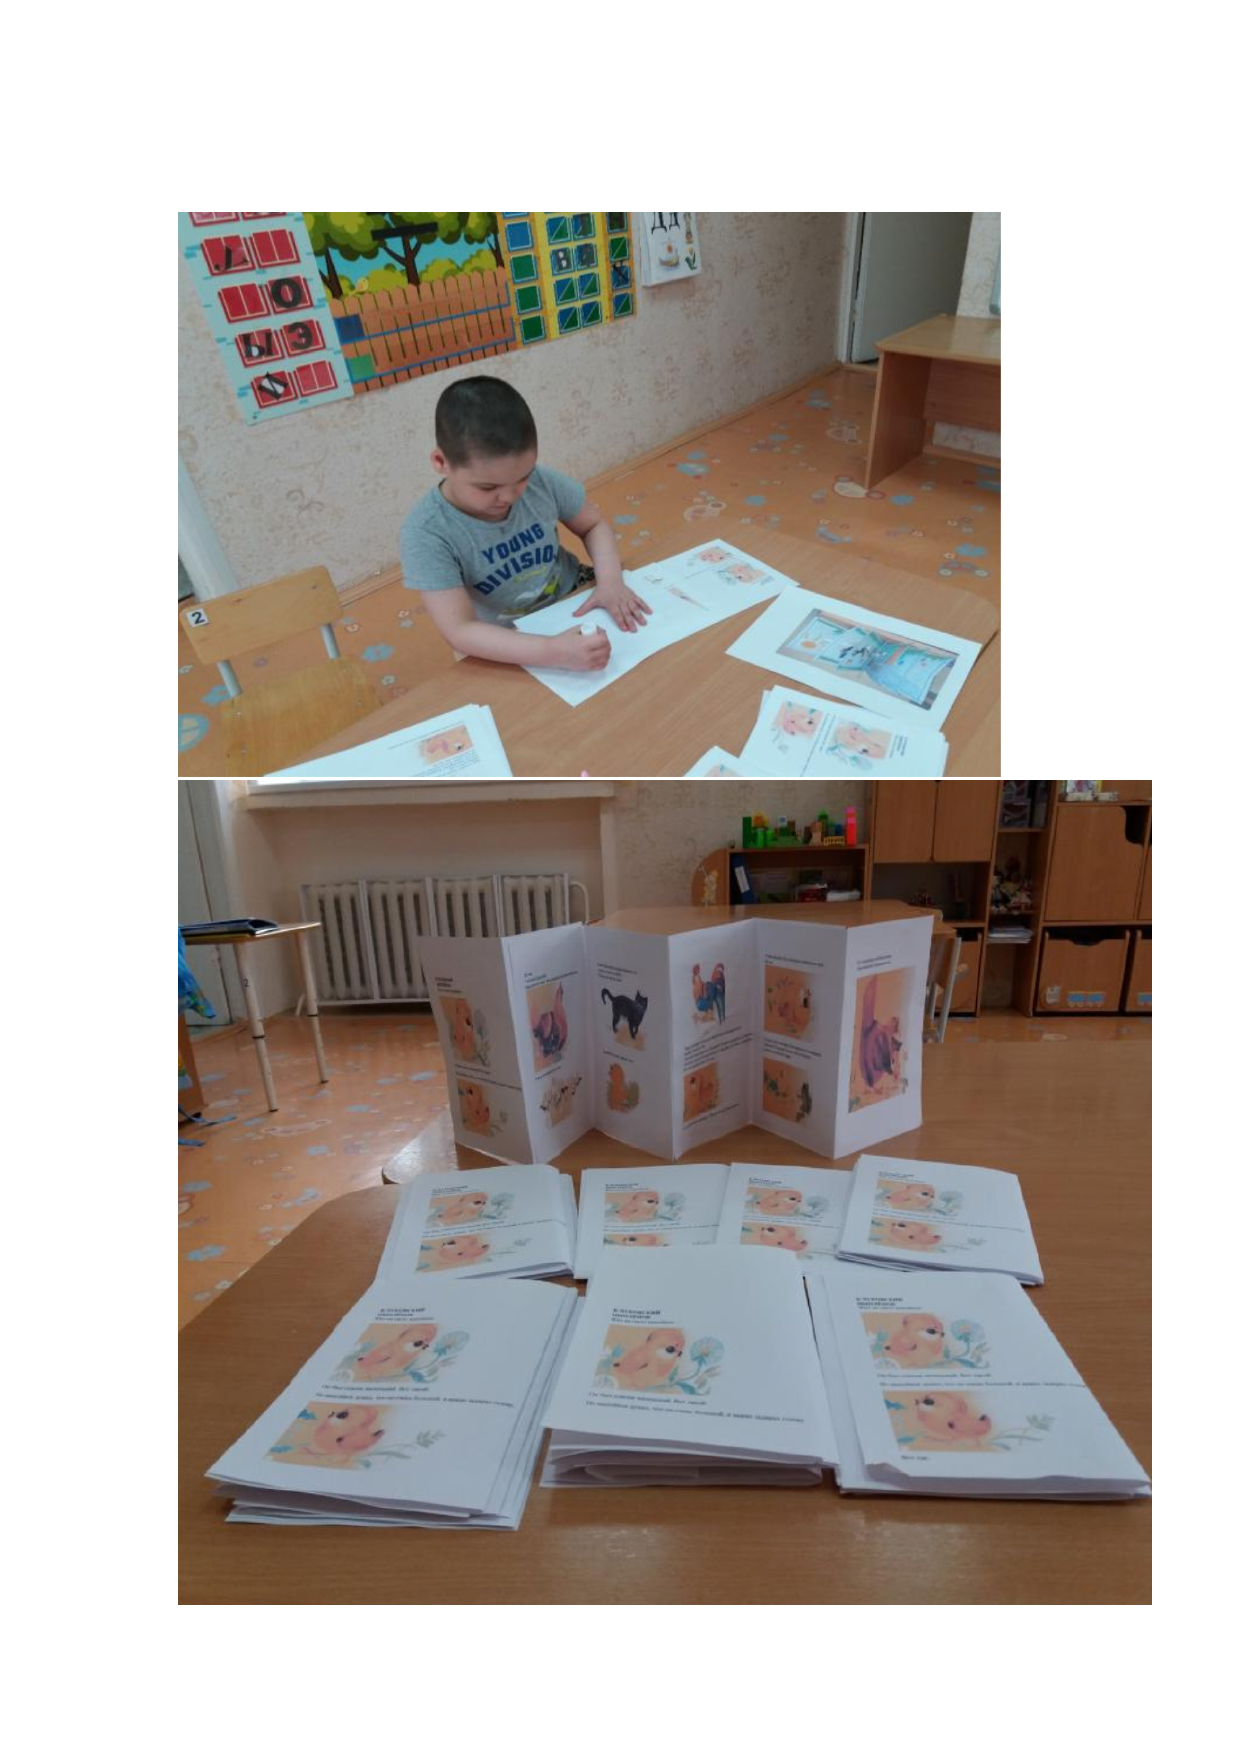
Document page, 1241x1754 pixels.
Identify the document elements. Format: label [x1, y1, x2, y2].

picture [178, 780, 1151, 1605]
picture [179, 212, 1000, 777]
